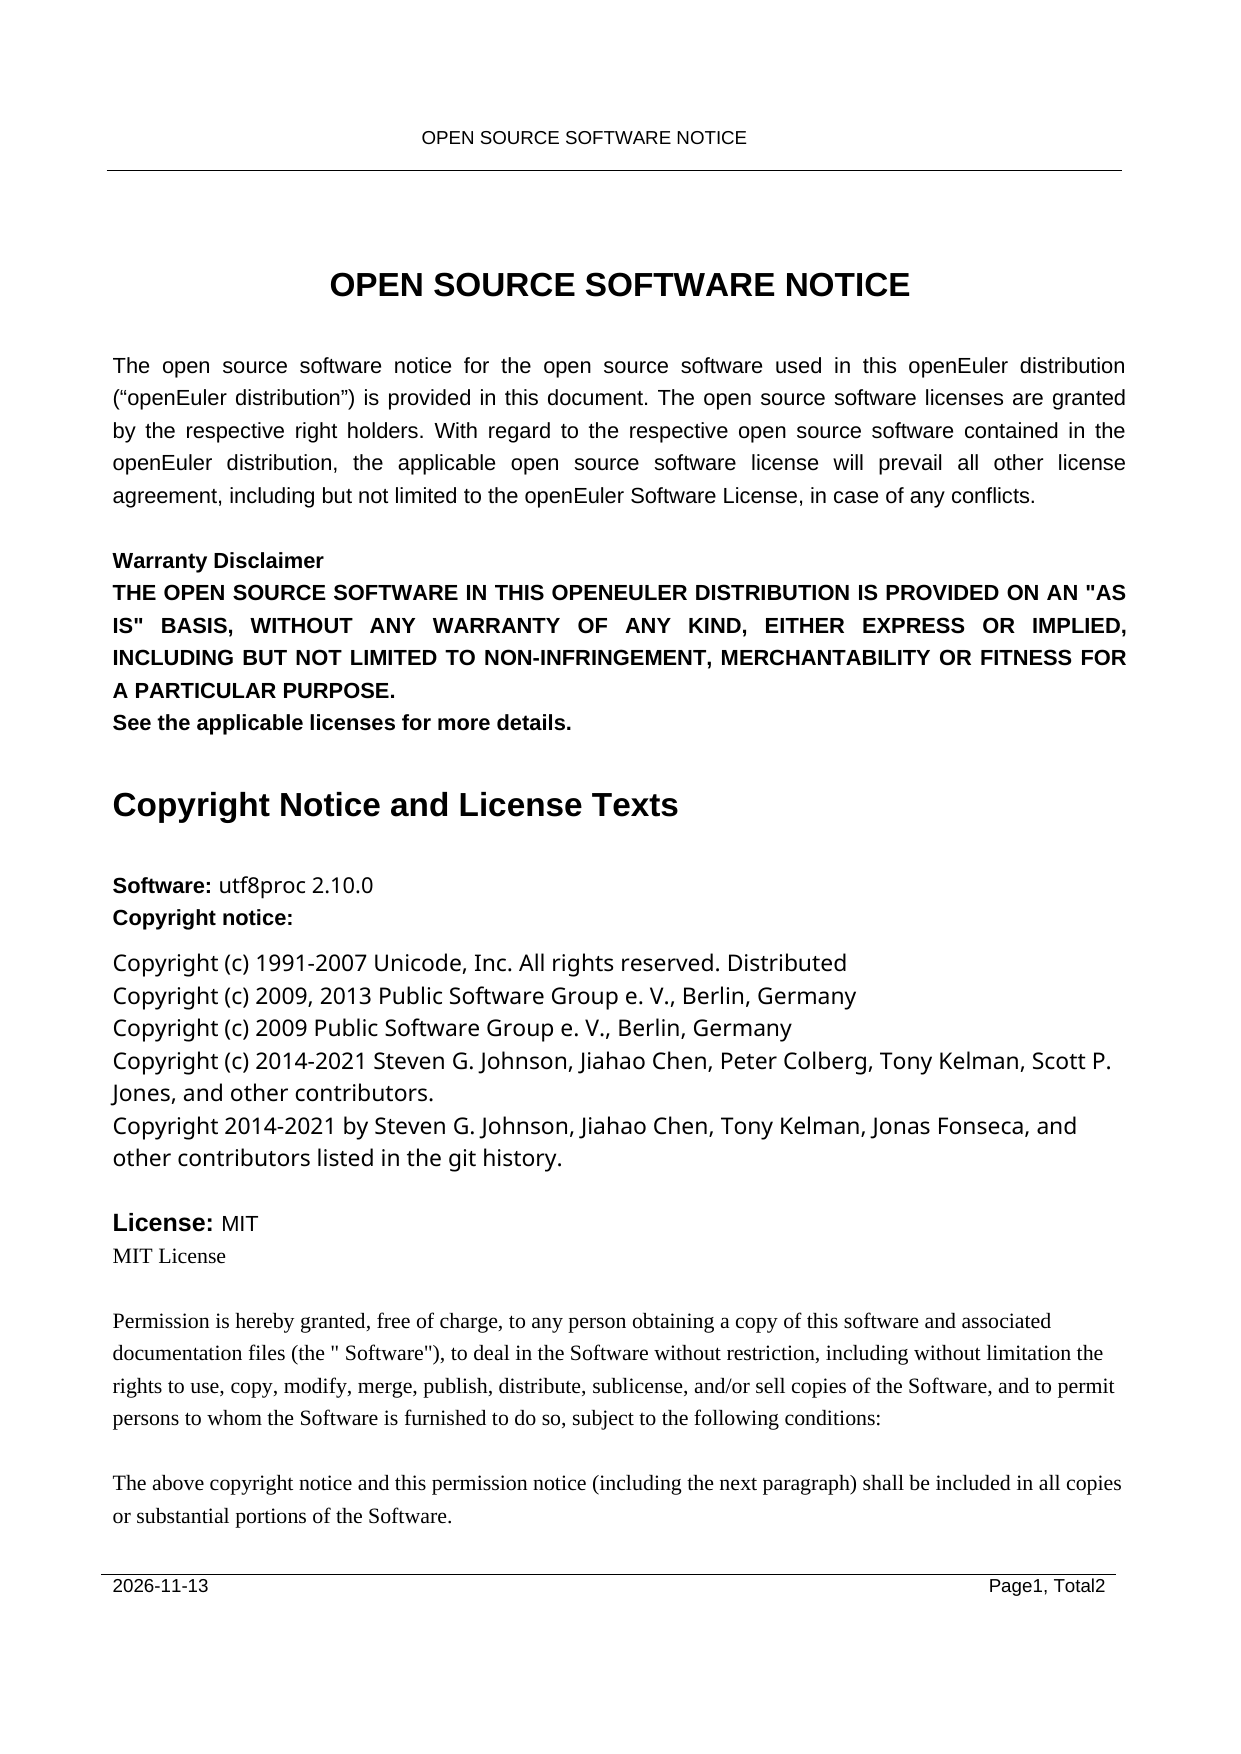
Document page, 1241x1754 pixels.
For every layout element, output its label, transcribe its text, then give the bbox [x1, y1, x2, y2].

text OPEN SOURCE SOFTWARE NOTICE [112, 251, 1128, 316]
title Software: utf8proc 2.10.0 [112, 869, 1128, 901]
text License: MIT [112, 1207, 1128, 1239]
text THE OPEN SOURCE SOFTWARE IN THIS OPENEULER DISTRIBUTION IS PROVIDED ON AN "AS IS" BASIS, WITHOUT ANY WARRANTY OF ANY KIND, EITHER EXPRESS OR IMPLIED, INCLUDING BUT NOT LIMITED TO NON-INFRINGEMENT, MERCHANTABILITY OR FITNESS FOR A PARTICULAR PURPOSE. See the applicable licenses for more details. [112, 576, 1128, 739]
text Copyright notice: [112, 901, 1128, 934]
text Warranty Disclaimer [112, 544, 1128, 576]
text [112, 1239, 1128, 1532]
text Copyright Notice and License Texts [112, 771, 1128, 836]
text Copyright (c) 1991-2007 Unicode, Inc. All rights reserved. Distributed Copyright (c) 2009, 2013 Public Software Group e. V., Berlin, Germany Copyright (c) 2009 Public Software Group e. V., Berlin, Germany Copyright (c) 2014-2021 Steven G. Johnson, Jiahao Chen, Peter Colberg, Tony Kelman, Scott P. Jones, and other contributors. Copyright 2014-2021 by Steven G. Johnson, Jiahao Chen, Tony Kelman, Jonas Fonseca, and other contributors listed in the git history. [112, 947, 1128, 1207]
text The open source software notice for the open source software used in this openEuler distribution (“openEuler distribution”) is provided in this document. The open source software licenses are granted by the respective right holders. With regard to the respective open source software contained in the openEuler distribution, the applicable open source software license will prevail all other license agreement, including but not limited to the openEuler Software License, in case of any conflicts. [112, 349, 1128, 511]
